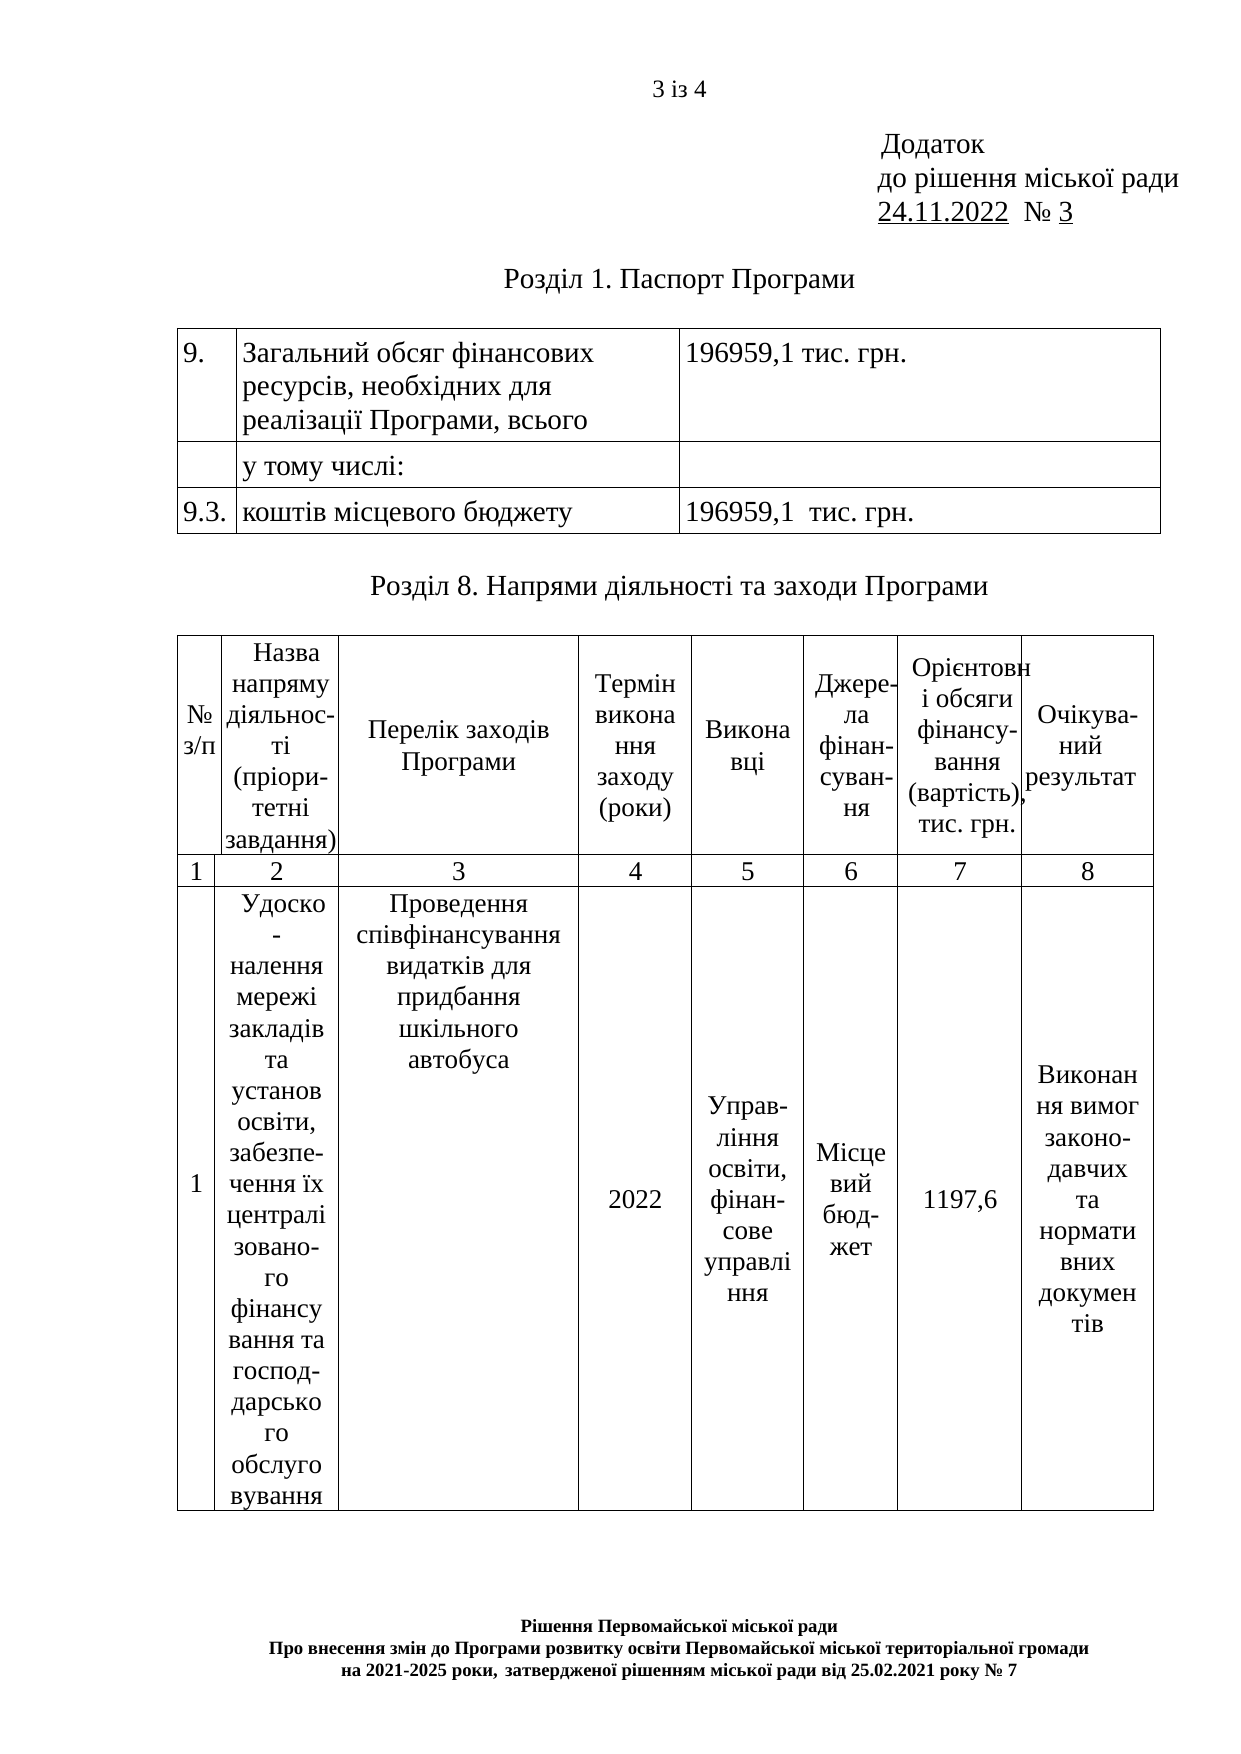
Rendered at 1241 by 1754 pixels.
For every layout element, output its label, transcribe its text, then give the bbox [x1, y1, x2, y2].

table_cell [680, 442, 1160, 487]
table_cell Виконання вимог законо-давчих та нормативних документів [1022, 887, 1153, 1510]
table_header Загальний обсяг фінансових ресурсів, необхідних для реалізації Програми, всього [237, 329, 679, 441]
table_header Очікува-ний результат [1022, 636, 1153, 854]
table_header Виконавці [692, 636, 803, 854]
table_cell 1 [178, 887, 214, 1510]
text 24.11.2022 № 3 [662, 194, 1181, 227]
table_header № з/п [178, 636, 221, 854]
table_header 9. [178, 329, 236, 441]
table_cell [178, 442, 236, 487]
text Розділ 1. Паспорт Програми [177, 261, 1181, 294]
table_header Термін виконання заходу (роки) [579, 636, 691, 854]
table_cell 8 [1022, 855, 1153, 886]
table_cell Удоско-налення мережі закладів та установ освіти, забезпе-чення їх централі зовано-го фінансування та господ-дарського обслуговування [215, 887, 338, 1510]
table_cell Проведення співфінансування видатків для придбання шкільного автобуса [339, 887, 578, 1510]
table_header Перелік заходів Програми [339, 636, 578, 854]
table_cell 4 [579, 855, 691, 886]
table_cell 9.3. [178, 488, 236, 533]
table_cell 5 [692, 855, 803, 886]
table_header Орієнтовні обсяги фінансу-вання (вартість), тис. грн. [898, 636, 1021, 854]
table_cell 2 [215, 855, 338, 886]
text до рішення міської ради [662, 160, 1181, 194]
table_cell у тому числі: [237, 442, 679, 487]
table_cell 2022 [579, 887, 691, 1510]
table_cell 1197,6 [898, 887, 1021, 1510]
table_cell Управ-ління освіти, фінан-сове управління [692, 887, 803, 1510]
text Розділ 8. Напрями діяльності та заходи Програми [177, 568, 1181, 601]
table_header 196959,1 тис. грн. [680, 329, 1160, 441]
table_header Джере-ла фінан-суван-ня [804, 636, 897, 854]
table_header Назва напряму діяльнос-ті (пріори-тетні завдання) [222, 636, 338, 854]
table_cell 196959,1 тис. грн. [680, 488, 1160, 533]
table_cell 1 [178, 855, 214, 886]
table_cell коштів місцевого бюджету [237, 488, 679, 533]
text Додаток [662, 127, 1181, 160]
table_cell 3 [339, 855, 578, 886]
table_cell 6 [804, 855, 897, 886]
table_cell 7 [898, 855, 1021, 886]
table_cell Місцевий бюд-жет [804, 887, 897, 1510]
